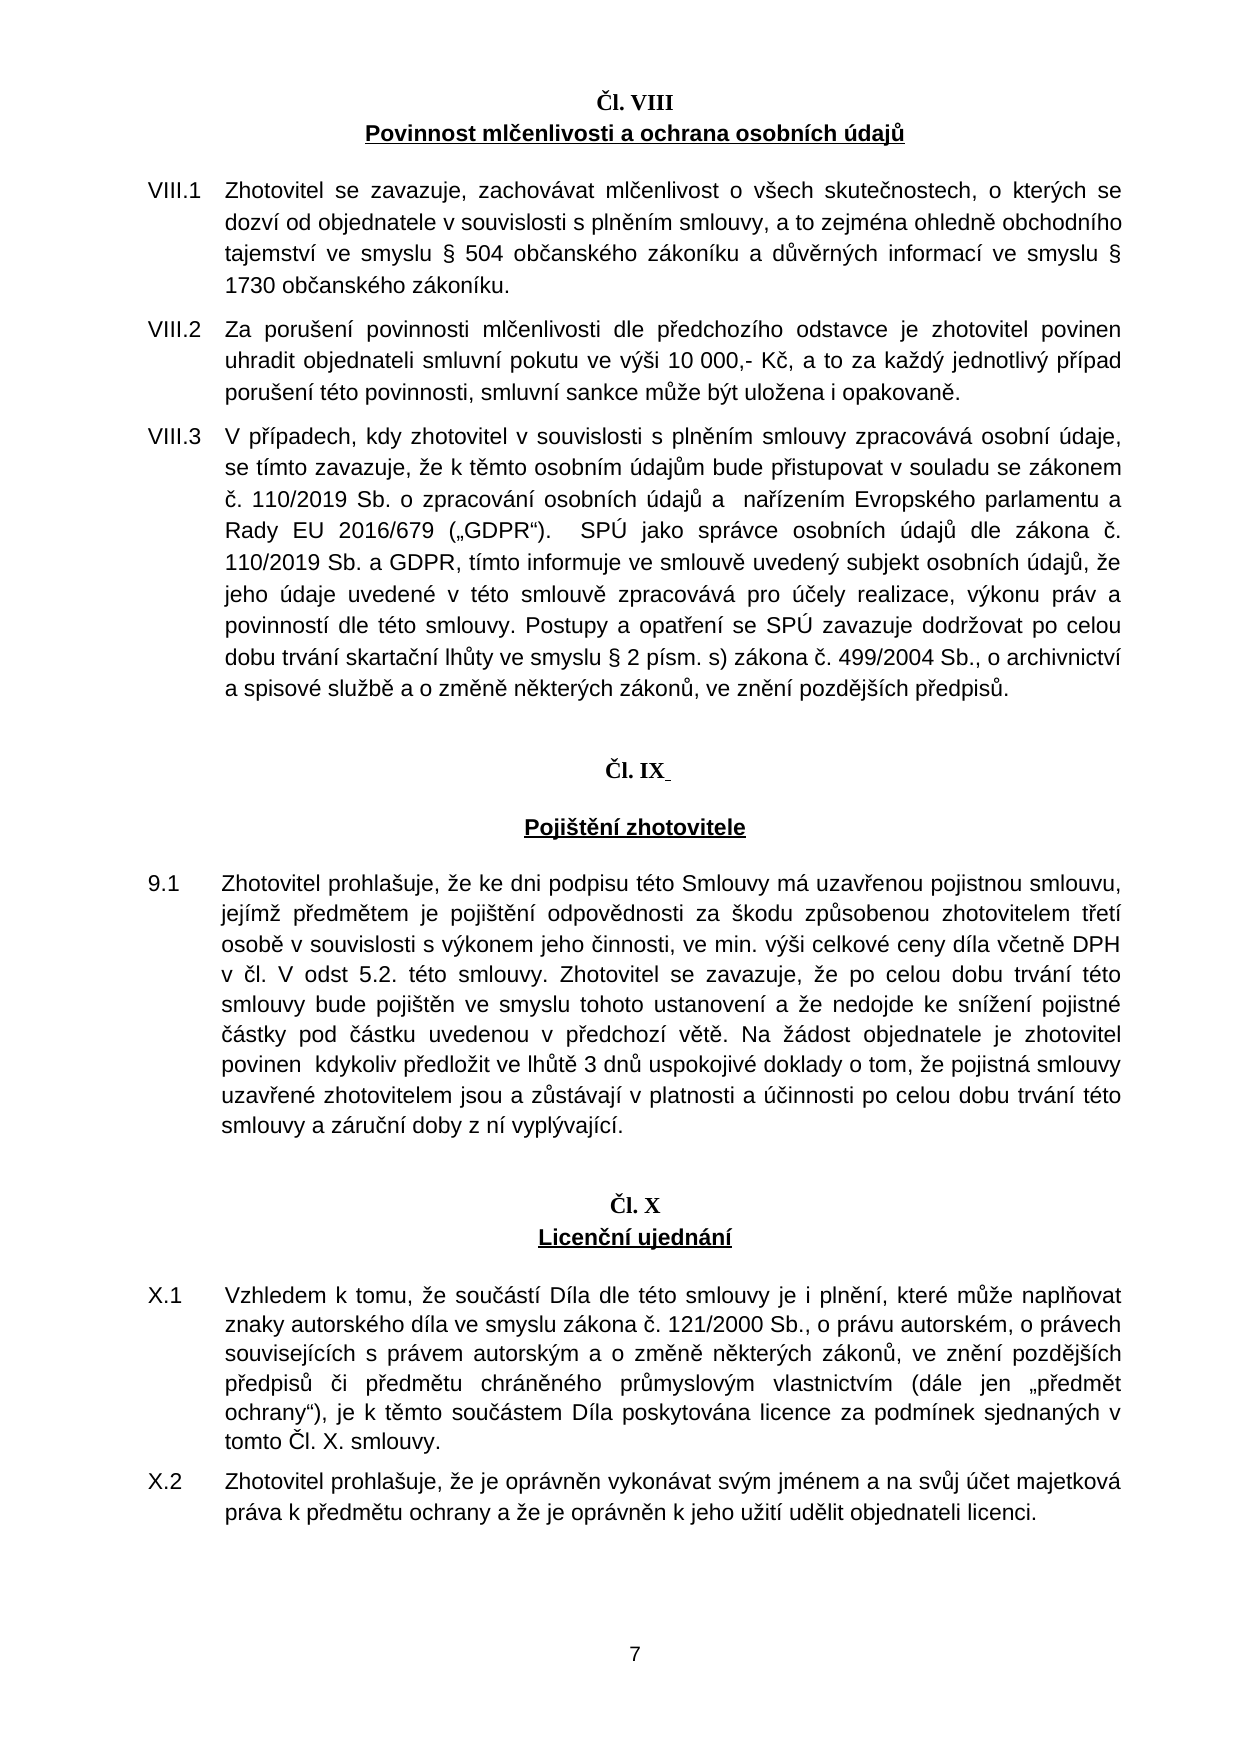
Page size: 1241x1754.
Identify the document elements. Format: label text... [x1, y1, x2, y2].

list Pojištění zhotovitele [148, 813, 1122, 840]
list Vzhledem k tomu, že součástí Díla dle této smlouvy je i plnění, které může naplňovat znaky autorského díla ve smyslu zákona č. 121/2000 Sb., o právu autorském, o právech souvisejících s právem autorským a o změně některých zákonů, ve znění pozdějších předpisů či předmětu chráněného průmyslovým vlastnictvím (dále jen „předmět ochrany“), je k těmto součástem Díla poskytována licence za podmínek sjednaných v tomto Čl. X. smlouvy. [148, 1280, 1122, 1455]
text Povinnost mlčenlivosti a ochrana osobních údajů [148, 89, 1122, 147]
list V případech, kdy zhotovitel v souvislosti s plněním smlouvy zpracovává osobní údaje, se tímto zavazuje, že k těmto osobním údajům bude přistupovat v souladu se zákonem č. 110/2019 Sb. o zpracování osobních údajů a nařízením Evropského parlamentu a Rady EU 2016/679 („GDPR“). SPÚ jako správce osobních údajů dle zákona č. 110/2019 Sb. a GDPR, tímto informuje ve smlouvě uvedený subjekt osobních údajů, že jeho údaje uvedené v této smlouvě zpracovává pro účely realizace, výkonu práv a povinností dle této smlouvy. Postupy a opatření se SPÚ zavazuje dodržovat po celou dobu trvání skartační lhůty ve smyslu § 2 písm. s) zákona č. 499/2004 Sb., o archivnictví a spisové službě a o změně některých zákonů, ve znění pozdějších předpisů. [148, 423, 1122, 702]
list Zhotovitel prohlašuje, že je oprávněn vykonávat svým jménem a na svůj účet majetková práva k předmětu ochrany a že je oprávněn k jeho užití udělit objednateli licenci. [148, 1468, 1122, 1526]
text 9.1 Zhotovitel prohlašuje, že ke dni podpisu této Smlouvy má uzavřenou pojistnou smlouvu, jejímž předmětem je pojištění odpovědnosti za škodu způsobenou zhotovitelem třetí osobě v souvislosti s výkonem jeho činnosti, ve min. výši celkové ceny díla včetně DPH v čl. V odst 5.2. této smlouvy. Zhotovitel se zavazuje, že po celou dobu trvání této smlouvy bude pojištěn ve smyslu tohoto ustanovení a že nedojde ke snížení pojistné částky pod částku uvedenou v předchozí větě. Na žádost objednatele je zhotovitel povinen kdykoliv předložit ve lhůtě 3 dnů uspokojivé doklady o tom, že pojistná smlouvy uzavřené zhotovitelem jsou a zůstávají v platnosti a účinnosti po celou dobu trvání této smlouvy a záruční doby z ní vyplývající. [148, 870, 1122, 1138]
list Za porušení povinnosti mlčenlivosti dle předchozího odstavce je zhotovitel povinen uhradit objednateli smluvní pokutu ve výši 10 000,- Kč, a to za každý jednotlivý případ porušení této povinnosti, smluvní sankce může být uložena i opakovaně. [148, 316, 1122, 405]
list Zhotovitel se zavazuje, zachovávat mlčenlivost o všech skutečnostech, o kterých se dozví od objednatele v souvislosti s plněním smlouvy, a to zejména ohledně obchodního tajemství ve smyslu § 504 občanského zákoníku a důvěrných informací ve smyslu § 1730 občanského zákoníku. [148, 177, 1122, 298]
text Licenční ujednání [148, 1192, 1122, 1250]
